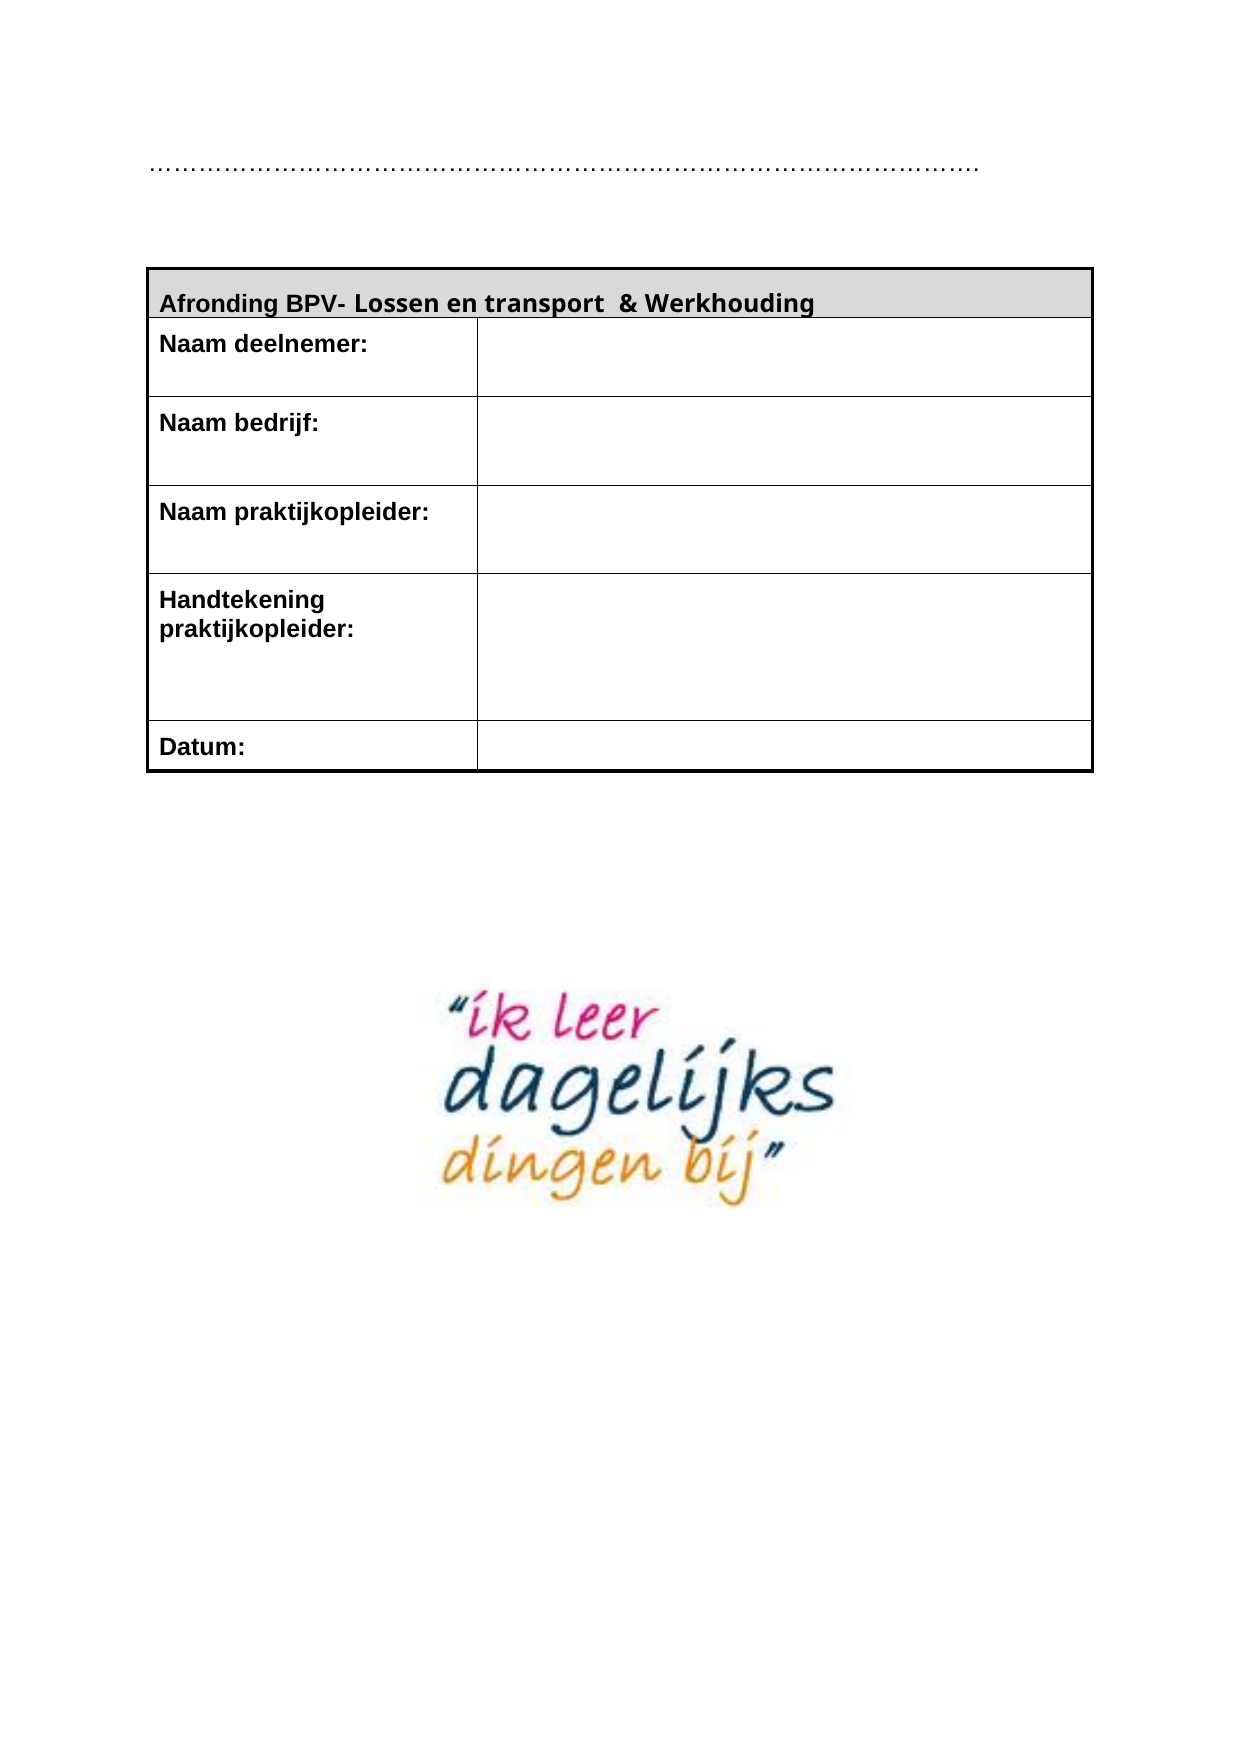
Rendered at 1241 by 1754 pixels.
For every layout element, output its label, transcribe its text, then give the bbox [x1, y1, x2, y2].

table_cell Datum: [149, 721, 477, 769]
table_cell [478, 574, 1091, 719]
table_cell [478, 318, 1091, 396]
table_header Afronding BPV- Lossen en transport & Werkhouding [149, 270, 1091, 317]
picture [346, 920, 946, 1345]
table_cell [478, 486, 1091, 573]
table_cell [478, 721, 1091, 769]
table_cell Naam deelnemer: [149, 318, 477, 396]
table_cell Naam praktijkopleider: [149, 486, 477, 573]
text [148, 148, 1019, 176]
table_cell [478, 397, 1091, 484]
table_cell Naam bedrijf: [149, 397, 477, 484]
table_cell Handtekening praktijkopleider: [149, 574, 477, 719]
